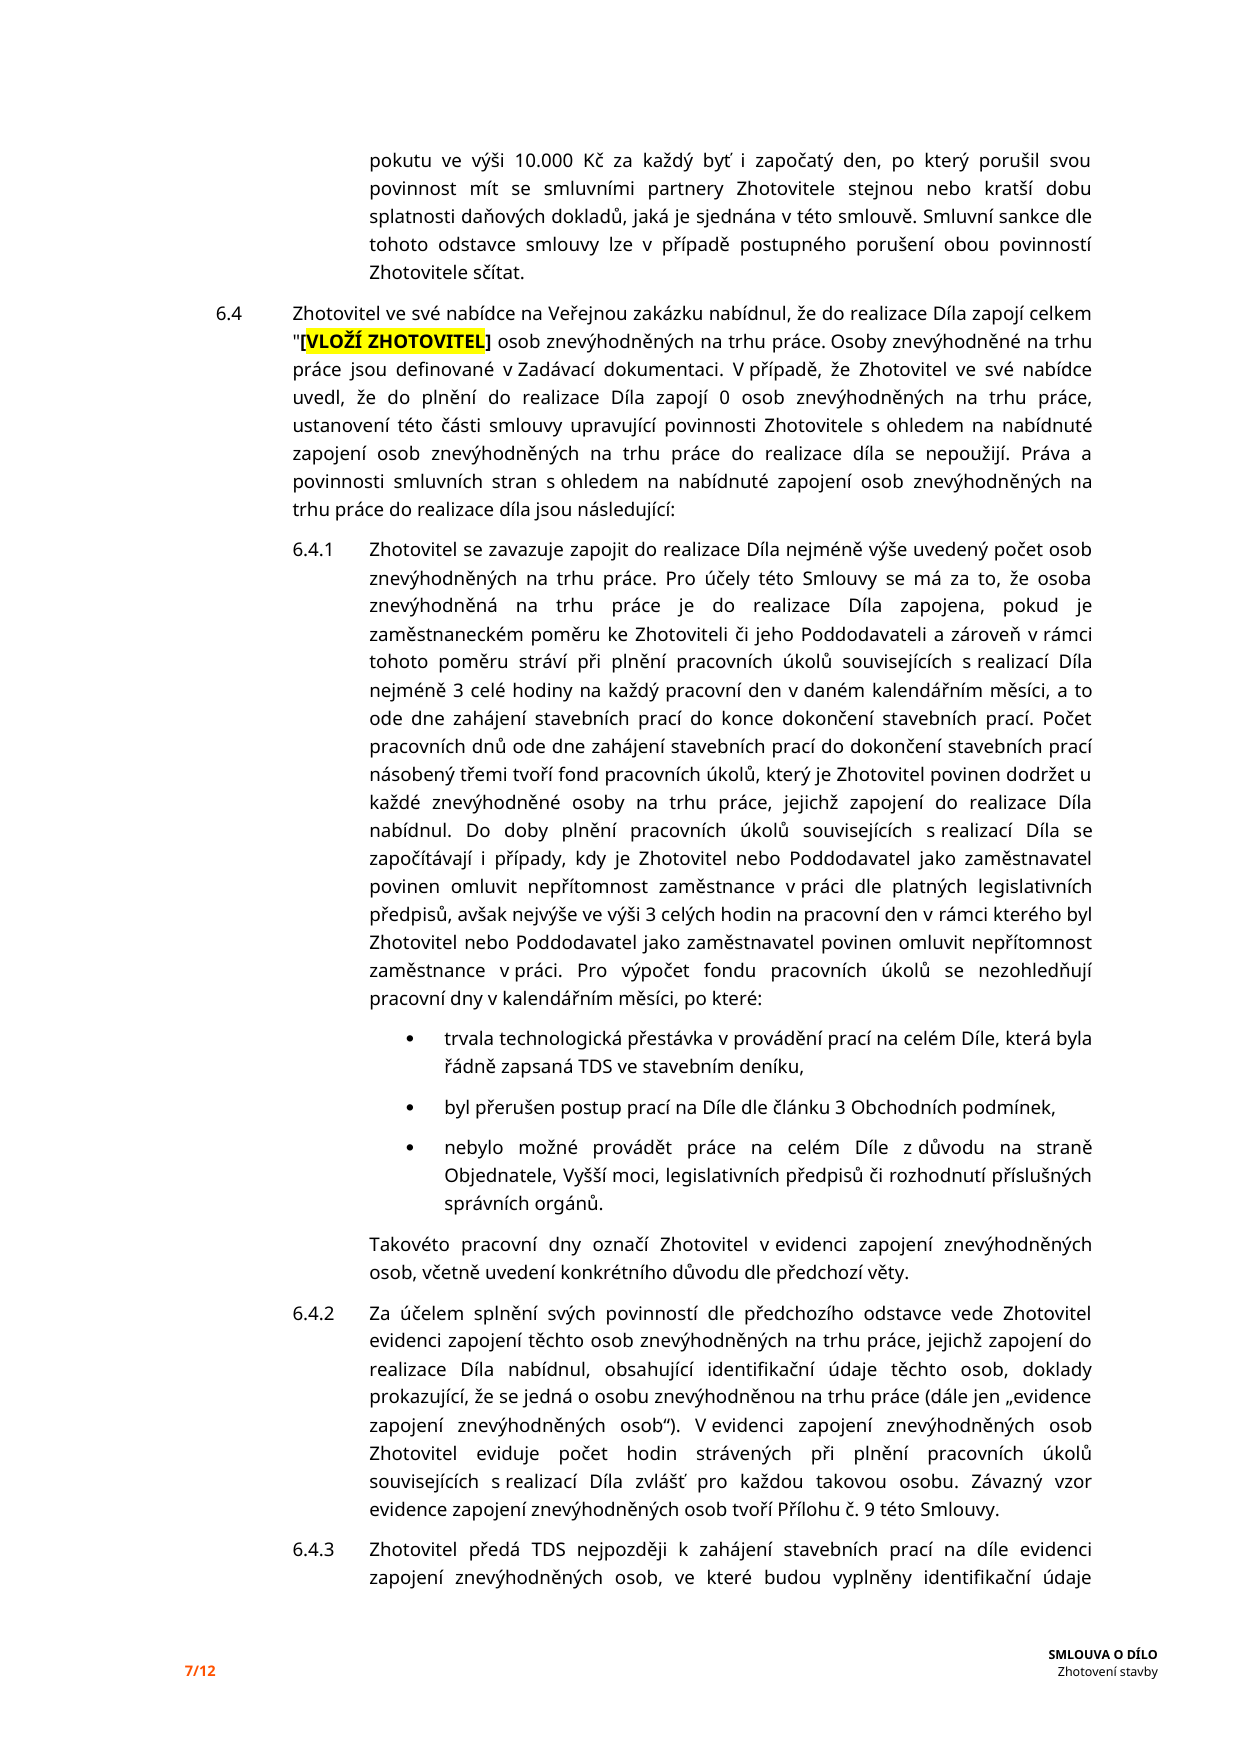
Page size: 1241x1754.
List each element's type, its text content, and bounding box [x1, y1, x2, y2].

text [292, 147, 1093, 285]
text Za účelem splnění svých povinností dle předchozího odstavce vede Zhotovitel evidenci zapojení těchto osob znevýhodněných na trhu práce, jejichž zapojení do realizace Díla nabídnul, obsahující identifikační údaje těchto osob, doklady prokazující, že se jedná o osobu znevýhodněnou na trhu práce (dále jen „evidence zapojení znevýhodněných osob“). V evidenci zapojení znevýhodněných osob Zhotovitel eviduje počet hodin strávených při plnění pracovních úkolů souvisejících s realizací Díla zvlášť pro každou takovou osobu. Závazný vzor evidence zapojení znevýhodněných osob tvoří Přílohu č. 9 této Smlouvy. [292, 1300, 1093, 1521]
list Takovéto pracovní dny označí Zhotovitel v evidenci zapojení znevýhodněných osob, včetně uvedení konkrétního důvodu dle předchozí věty. [369, 1231, 1093, 1285]
list byl přerušen postup prací na Díle dle článku 3 Obchodních podmínek, [407, 1094, 1093, 1120]
list Zhotovitel se zavazuje zapojit do realizace Díla nejméně výše uvedený počet osob znevýhodněných na trhu práce. Pro účely této Smlouvy se má za to, že osoba znevýhodněná na trhu práce je do realizace Díla zapojena, pokud je zaměstnaneckém poměru ke Zhotoviteli či jeho Poddodavateli a zároveň v rámci tohoto poměru stráví při plnění pracovních úkolů souvisejících s realizací Díla nejméně 3 celé hodiny na každý pracovní den v daném kalendářním měsíci, a to ode dne zahájení stavebních prací do konce dokončení stavebních prací. Počet pracovních dnů ode dne zahájení stavebních prací do dokončení stavebních prací násobený třemi tvoří fond pracovních úkolů, který je Zhotovitel povinen dodržet u každé znevýhodněné osoby na trhu práce, jejichž zapojení do realizace Díla nabídnul. Do doby plnění pracovních úkolů souvisejících s realizací Díla se započítávají i případy, kdy je Zhotovitel nebo Poddodavatel jako zaměstnavatel povinen omluvit nepřítomnost zaměstnance v práci dle platných legislativních předpisů, avšak nejvýše ve výši 3 celých hodin na pracovní den v rámci kterého byl Zhotovitel nebo Poddodavatel jako zaměstnavatel povinen omluvit nepřítomnost zaměstnance v práci. Pro výpočet fondu pracovních úkolů se nezohledňují pracovní dny v kalendářním měsíci, po které: [292, 537, 1093, 1011]
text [292, 1536, 1093, 1590]
list nebylo možné provádět práce na celém Díle z důvodu na straně Objednatele, Vyšší moci, legislativních předpisů či rozhodnutí příslušných správních orgánů. [407, 1135, 1093, 1216]
list trvala technologická přestávka v provádění prací na celém Díle, která byla řádně zapsaná TDS ve stavebním deníku, [407, 1026, 1093, 1079]
list Zhotovitel ve své nabídce na Veřejnou zakázku nabídnul, že do realizace Díla zapojí celkem "[VLOŽÍ ZHOTOVITEL] osob znevýhodněných na trhu práce. Osoby znevýhodněné na trhu práce jsou definované v Zadávací dokumentaci. V případě, že Zhotovitel ve své nabídce uvedl, že do plnění do realizace Díla zapojí 0 osob znevýhodněných na trhu práce, ustanovení této části smlouvy upravující povinnosti Zhotovitele s ohledem na nabídnuté zapojení osob znevýhodněných na trhu práce do realizace díla se nepoužijí. Práva a povinnosti smluvních stran s ohledem na nabídnuté zapojení osob znevýhodněných na trhu práce do realizace díla jsou následující: [216, 300, 1093, 522]
